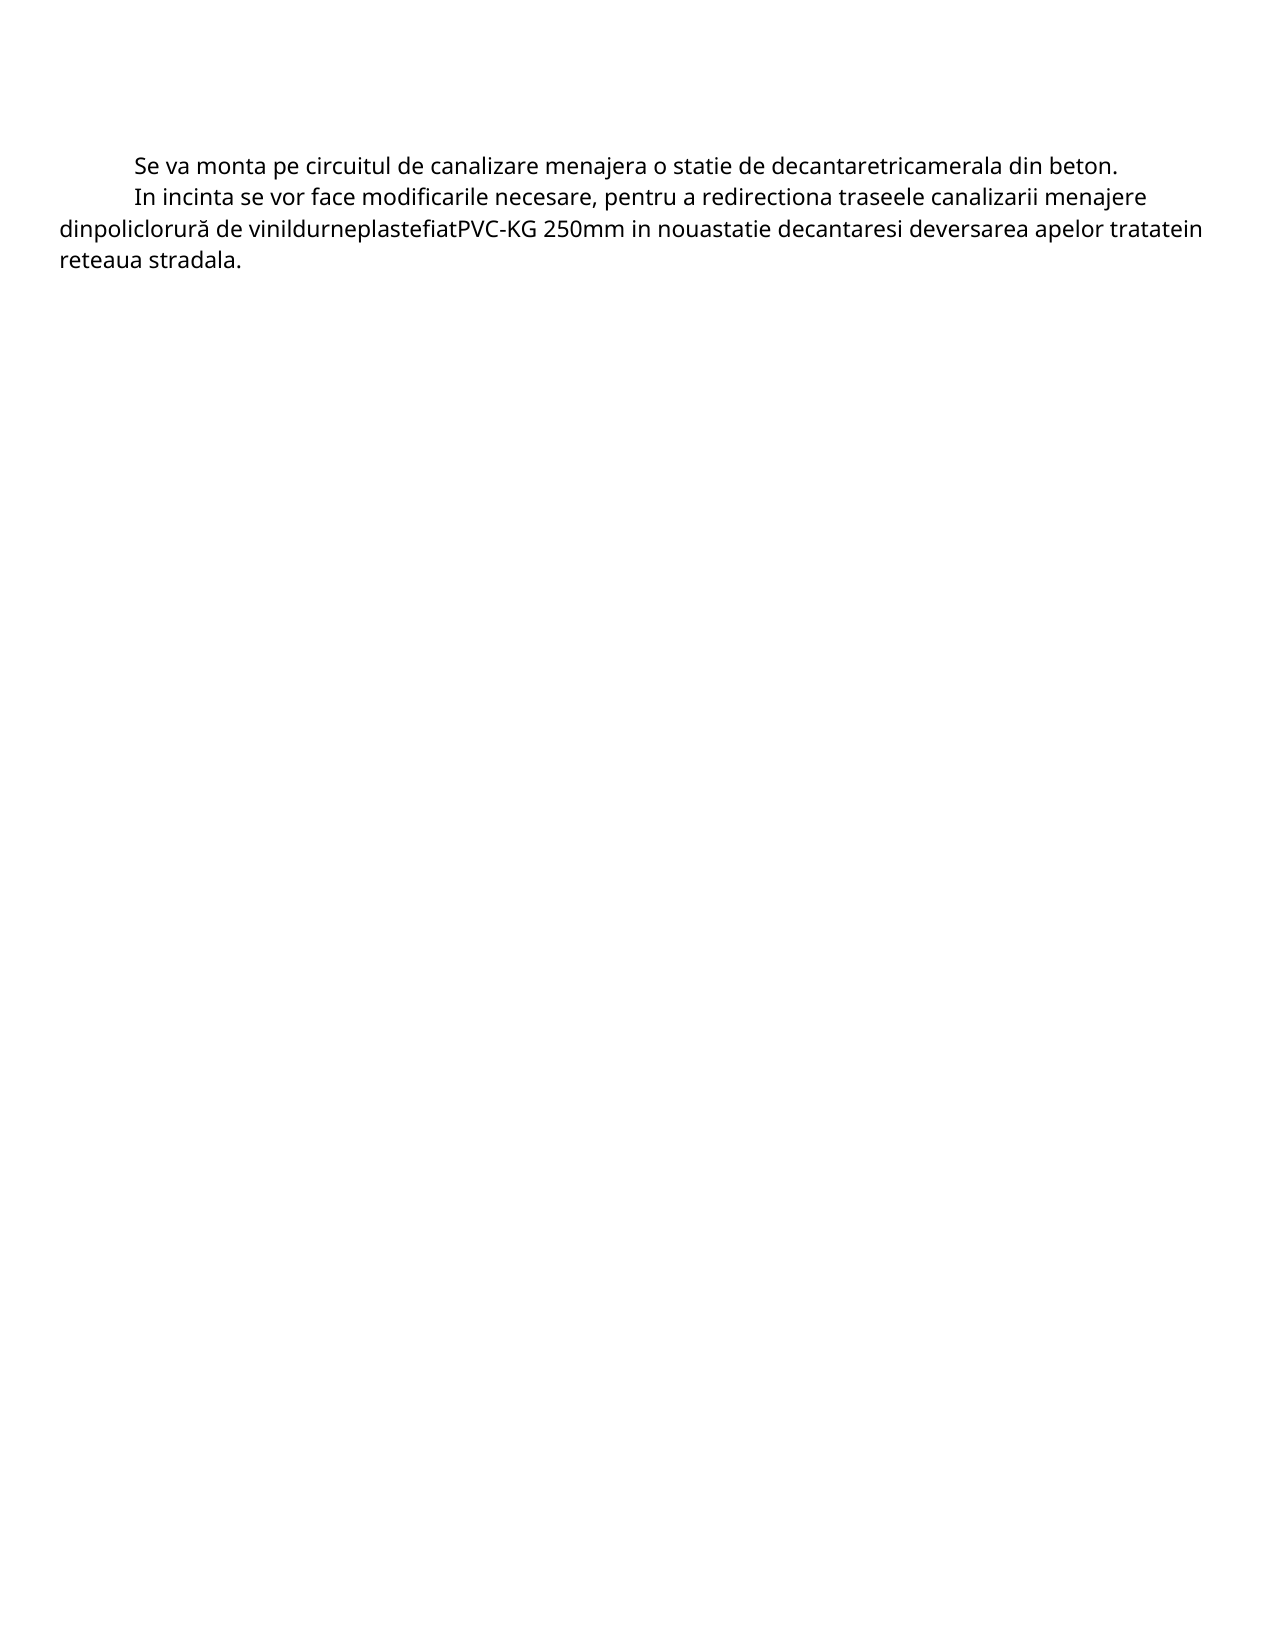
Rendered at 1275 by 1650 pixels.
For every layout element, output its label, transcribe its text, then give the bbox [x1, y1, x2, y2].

text In incinta se vor face modificarile necesare, pentru a redirectiona traseele canalizarii menajere dinpoliclorură de vinildurneplastefiatPVC-KG 250mm in nouastatie decantaresi deversarea apelor tratatein reteaua stradala. [59, 181, 1270, 275]
text Se va monta pe circuitul de canalizare menajera o statie de decantaretricamerala din beton. [59, 150, 1270, 181]
